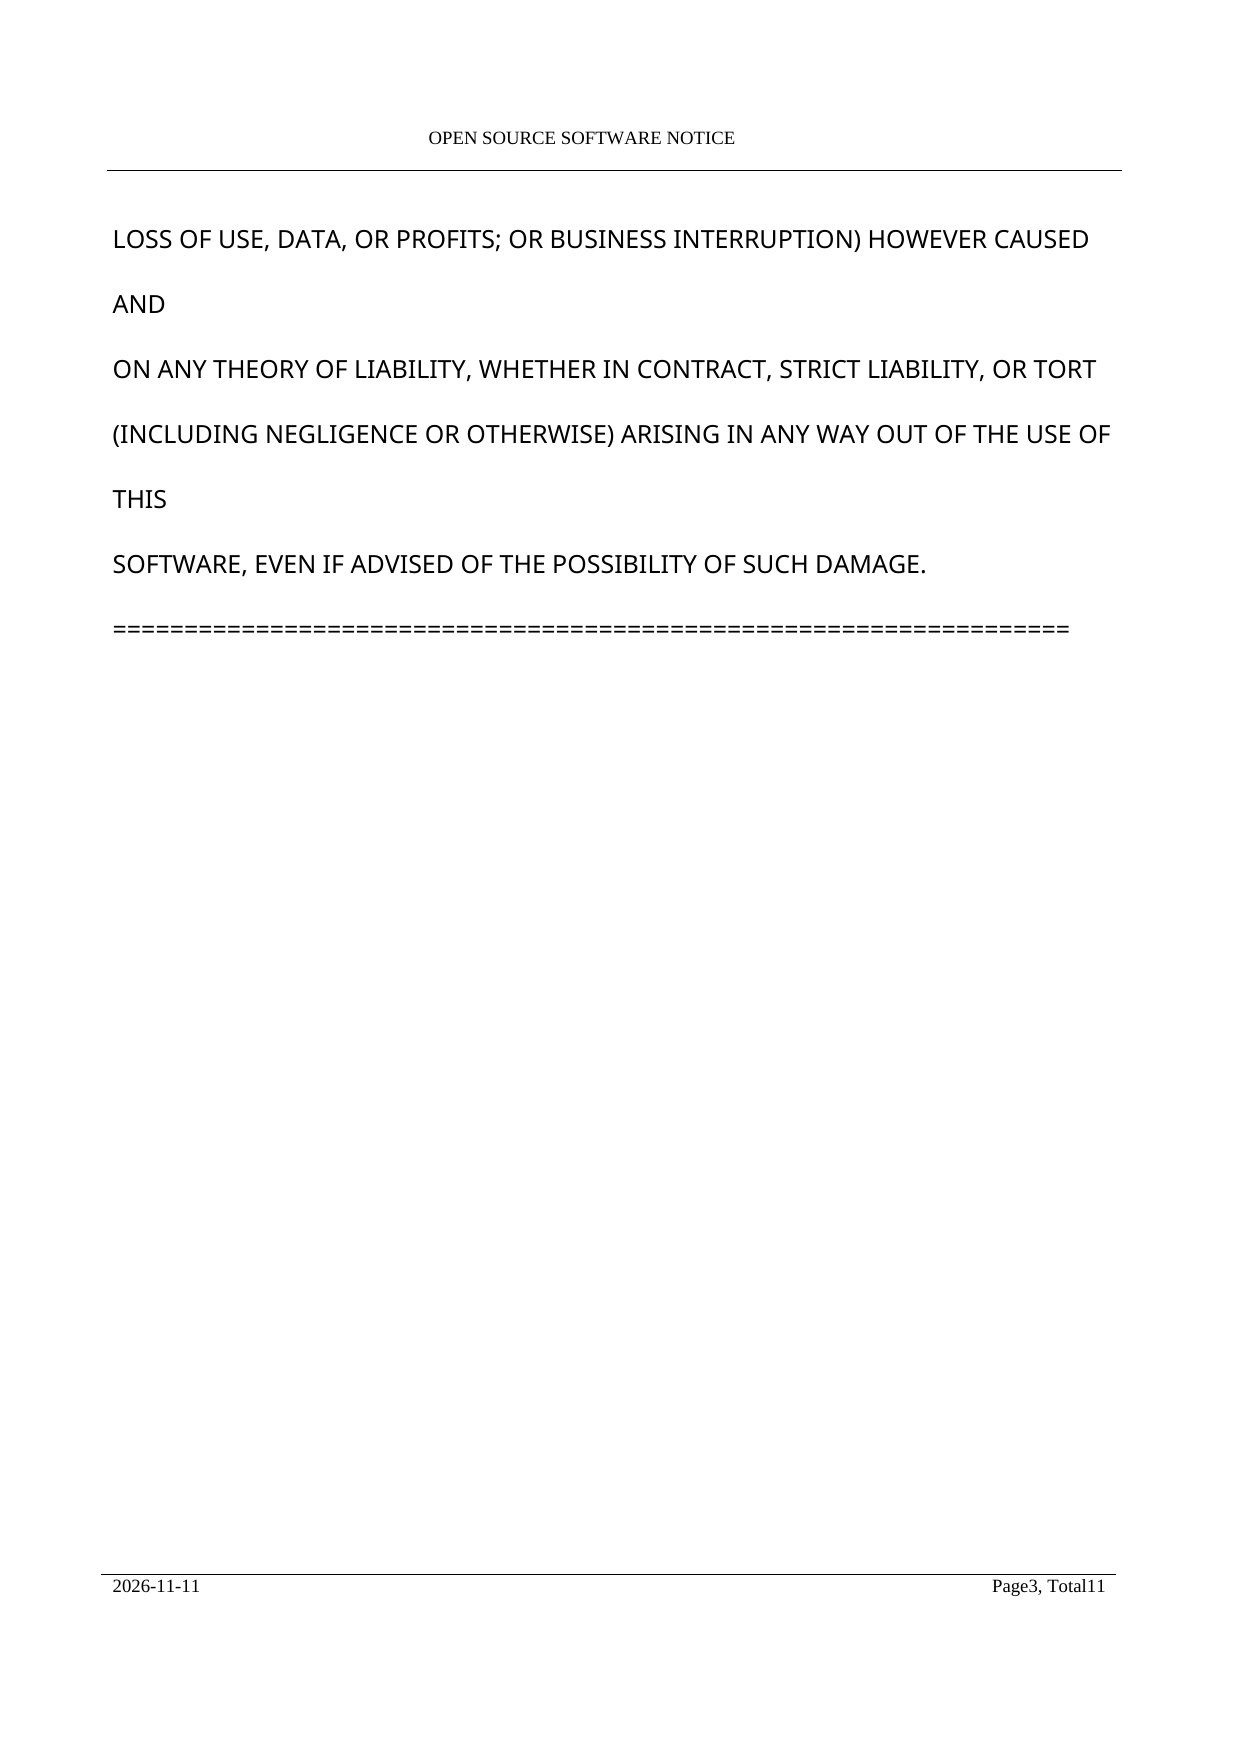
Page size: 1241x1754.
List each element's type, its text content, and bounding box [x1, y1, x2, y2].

text =================================================================== [112, 596, 1128, 661]
text SOFTWARE, EVEN IF ADVISED OF THE POSSIBILITY OF SUCH DAMAGE. [112, 531, 1128, 596]
text ON ANY THEORY OF LIABILITY, WHETHER IN CONTRACT, STRICT LIABILITY, OR TORT [112, 336, 1128, 401]
text (INCLUDING NEGLIGENCE OR OTHERWISE) ARISING IN ANY WAY OUT OF THE USE OF THIS [112, 401, 1128, 531]
text LOSS OF USE, DATA, OR PROFITS; OR BUSINESS INTERRUPTION) HOWEVER CAUSED AND [112, 206, 1128, 336]
